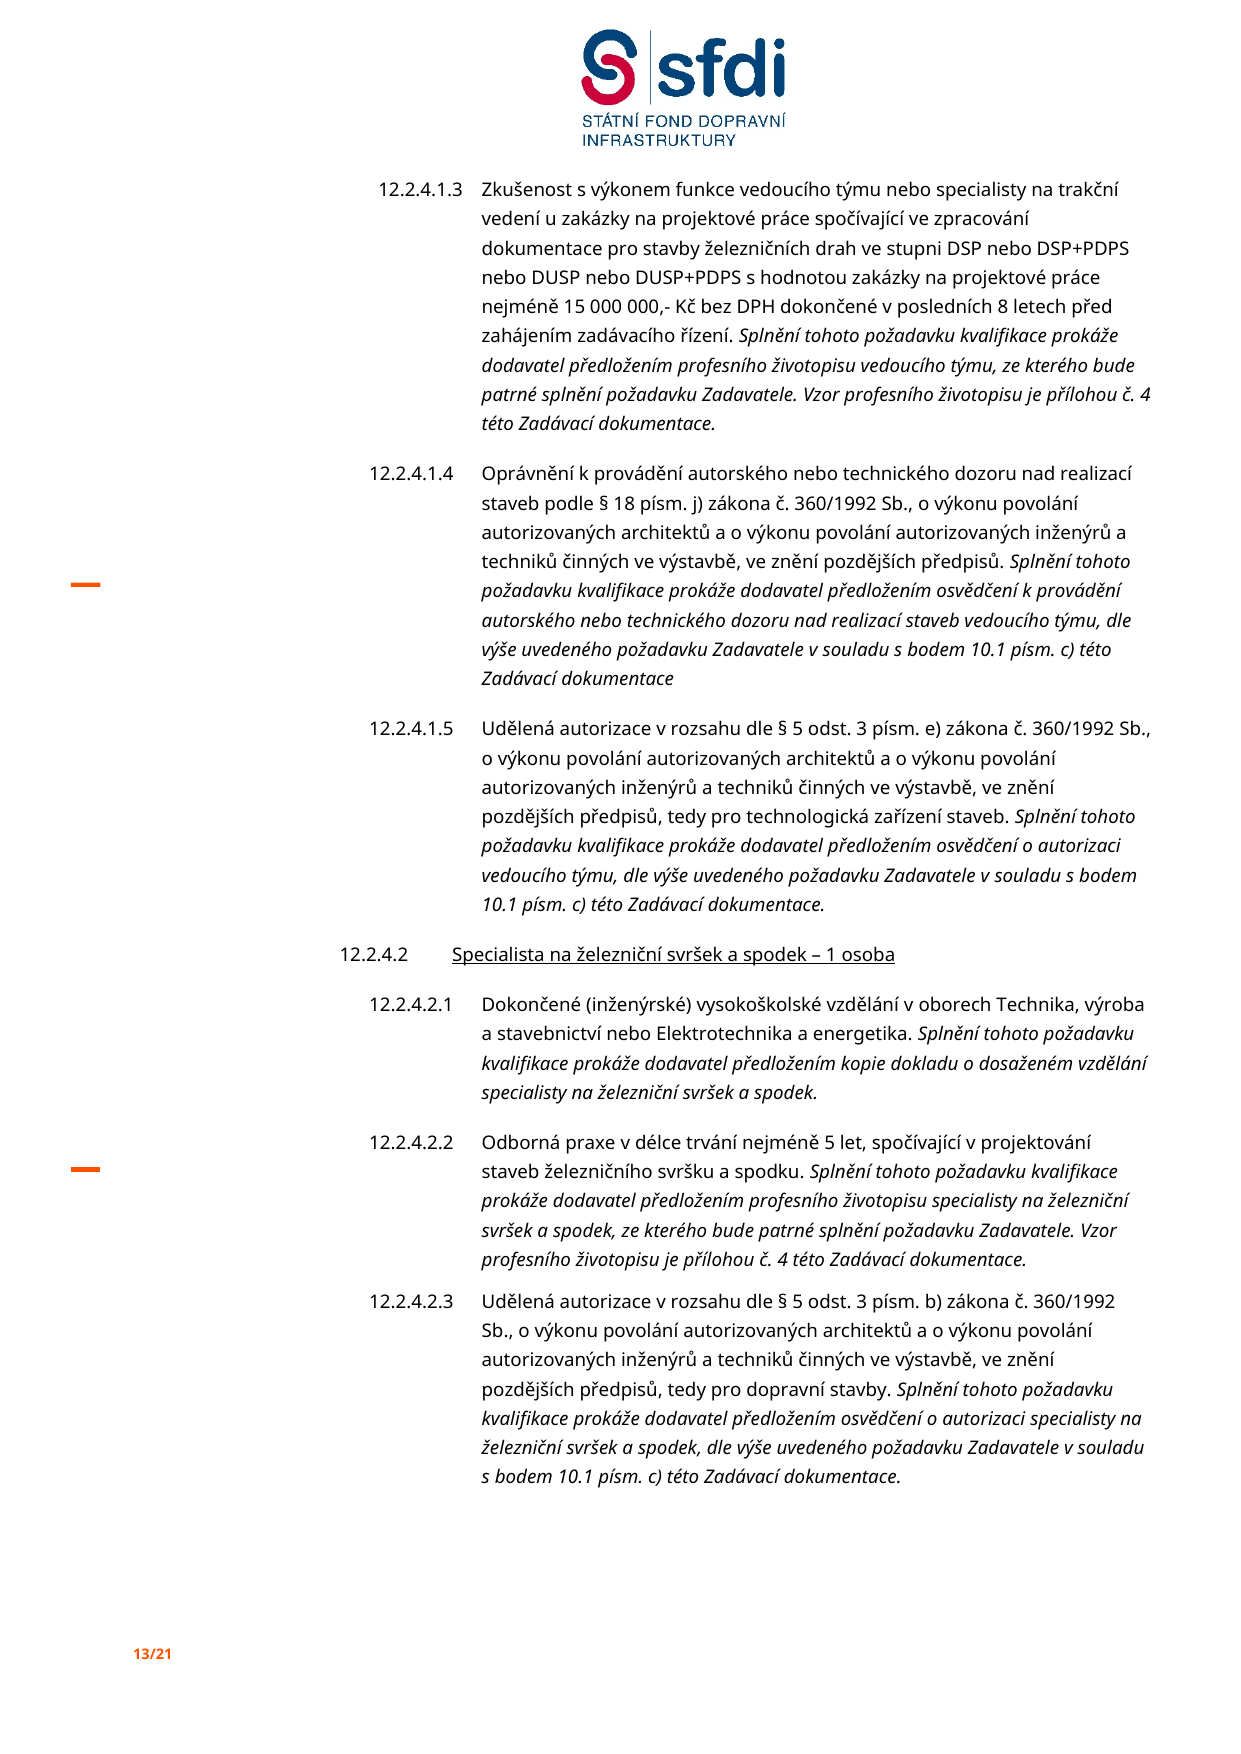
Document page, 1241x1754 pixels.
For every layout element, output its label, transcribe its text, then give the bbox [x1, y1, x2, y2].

list Dokončené (inženýrské) vysokoškolské vzdělání v oborech Technika, výroba a stavebnictví nebo Elektrotechnika a energetika. Splnění tohoto požadavku kvalifikace prokáže dodavatel předložením kopie dokladu o dosaženém vzdělání specialisty na železniční svršek a spodek. [369, 991, 1152, 1105]
list Udělená autorizace v rozsahu dle § 5 odst. 3 písm. b) zákona č. 360/1992 Sb., o výkonu povolání autorizovaných architektů a o výkonu povolání autorizovaných inženýrů a techniků činných ve výstavbě, ve znění pozdějších předpisů, tedy pro dopravní stavby. Splnění tohoto požadavku kvalifikace prokáže dodavatel předložením osvědčení o autorizaci specialisty na železniční svršek a spodek, dle výše uvedeného požadavku Zadavatele v souladu s bodem 10.1 písm. c) této Zadávací dokumentace. [369, 1288, 1152, 1489]
list Zkušenost s výkonem funkce vedoucího týmu nebo specialisty na trakční vedení u zakázky na projektové práce spočívající ve zpracování dokumentace pro stavby železničních drah ve stupni DSP nebo DSP+PDPS nebo DUSP nebo DUSP+PDPS s hodnotou zakázky na projektové práce nejméně 15 000 000,- Kč bez DPH dokončené v posledních 8 letech před zahájením zadávacího řízení. Splnění tohoto požadavku kvalifikace prokáže dodavatel předložením profesního životopisu vedoucího týmu, ze kterého bude patrné splnění požadavku Zadavatele. Vzor profesního životopisu je přílohou č. 4 této Zadávací dokumentace. [378, 176, 1152, 436]
list Udělená autorizace v rozsahu dle § 5 odst. 3 písm. e) zákona č. 360/1992 Sb., o výkonu povolání autorizovaných architektů a o výkonu povolání autorizovaných inženýrů a techniků činných ve výstavbě, ve znění pozdějších předpisů, tedy pro technologická zařízení staveb. Splnění tohoto požadavku kvalifikace prokáže dodavatel předložením osvědčení o autorizaci vedoucího týmu, dle výše uvedeného požadavku Zadavatele v souladu s bodem 10.1 písm. c) této Zadávací dokumentace. [369, 716, 1152, 917]
list Odborná praxe v délce trvání nejméně 5 let, spočívající v projektování staveb železničního svršku a spodku. Splnění tohoto požadavku kvalifikace prokáže dodavatel předložením profesního životopisu specialisty na železniční svršek a spodek, ze kterého bude patrné splnění požadavku Zadavatele. Vzor profesního životopisu je přílohou č. 4 této Zadávací dokumentace. [369, 1129, 1152, 1272]
picture [581, 27, 786, 146]
list Specialista na železniční svršek a spodek – 1 osoba [339, 941, 1152, 967]
list Oprávnění k provádění autorského nebo technického dozoru nad realizací staveb podle § 18 písm. j) zákona č. 360/1992 Sb., o výkonu povolání autorizovaných architektů a o výkonu povolání autorizovaných inženýrů a techniků činných ve výstavbě, ve znění pozdějších předpisů. Splnění tohoto požadavku kvalifikace prokáže dodavatel předložením osvědčení k provádění autorského nebo technického dozoru nad realizací staveb vedoucího týmu, dle výše uvedeného požadavku Zadavatele v souladu s bodem 10.1 písm. c) této Zadávací dokumentace [369, 461, 1152, 691]
